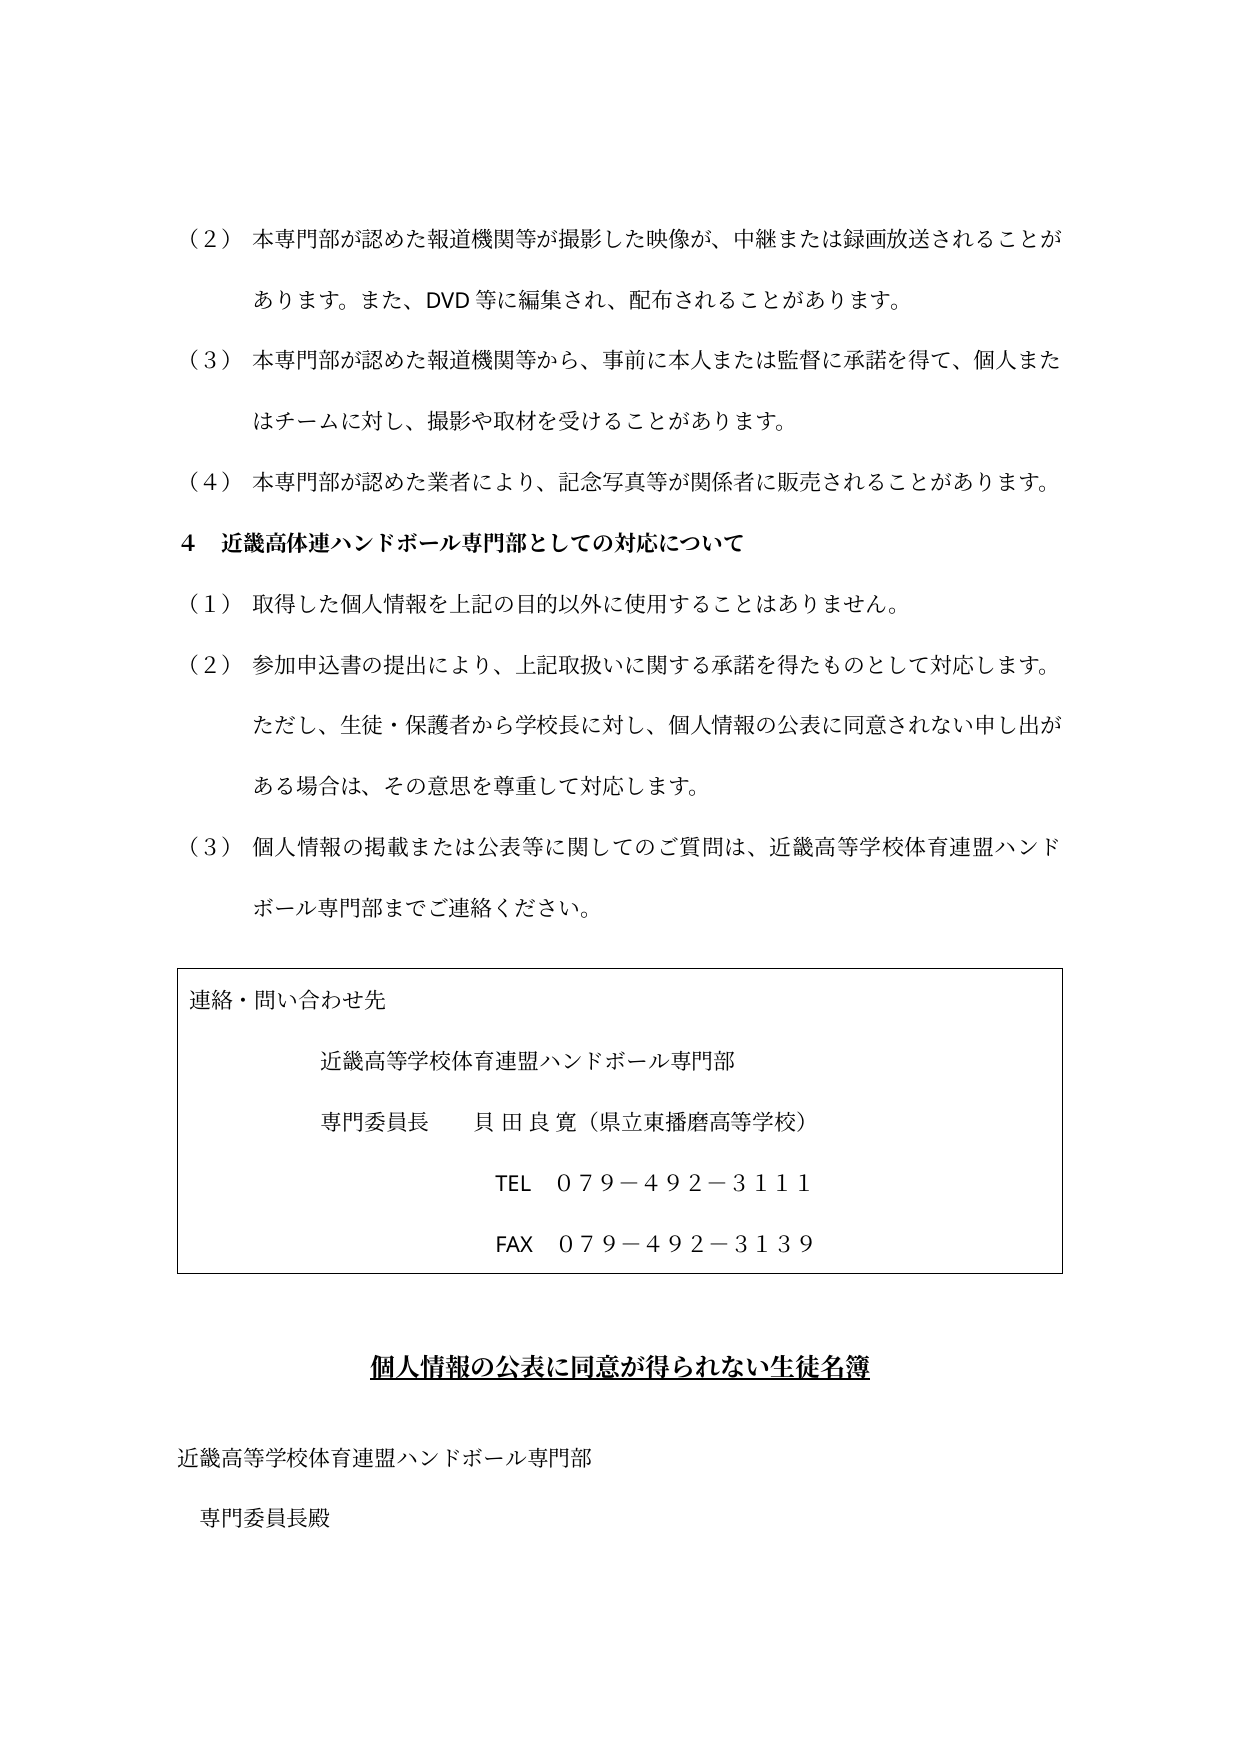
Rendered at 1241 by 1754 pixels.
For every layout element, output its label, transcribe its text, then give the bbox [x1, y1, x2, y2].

list 本専門部が認めた報道機関等から、事前に本人または監督に承諾を得て、個人またはチームに対し、撮影や取材を受けることがあります。 [177, 329, 1063, 451]
text 専門委員長殿 [177, 1487, 1063, 1548]
list 本専門部が認めた業者により、記念写真等が関係者に販売されることがあります。 [177, 451, 1063, 512]
list 取得した個人情報を上記の目的以外に使用することはありません。 [177, 572, 1063, 633]
list 個人情報の掲載または公表等に関してのご質問は、近畿高等学校体育連盟ハンドボール専門部までご連絡ください。 [177, 816, 1063, 937]
text ４ 近畿高体連ハンドボール専門部としての対応について [177, 512, 1063, 572]
list 参加申込書の提出により、上記取扱いに関する承諾を得たものとして対応します。ただし、生徒・保護者から学校長に対し、個人情報の公表に同意されない申し出がある場合は、その意思を尊重して対応します。 [177, 633, 1063, 816]
text 個人情報の公表に同意が得られない生徒名簿 [177, 1335, 1063, 1396]
list 本専門部が認めた報道機関等が撮影した映像が、中継または録画放送されることがあります。また、DVD等に編集され、配布されることがあります。 [177, 207, 1063, 329]
table_header 連絡・問い合わせ先 近畿高等学校体育連盟ハンドボール専門部 専門委員長 貝 田 良 寛（県立東播磨高等学校） TEL ０７９－４９２－３１１１ FAX ０７９－４９２－３１３９ [178, 969, 1062, 1273]
text 近畿高等学校体育連盟ハンドボール専門部 [177, 1426, 1063, 1487]
